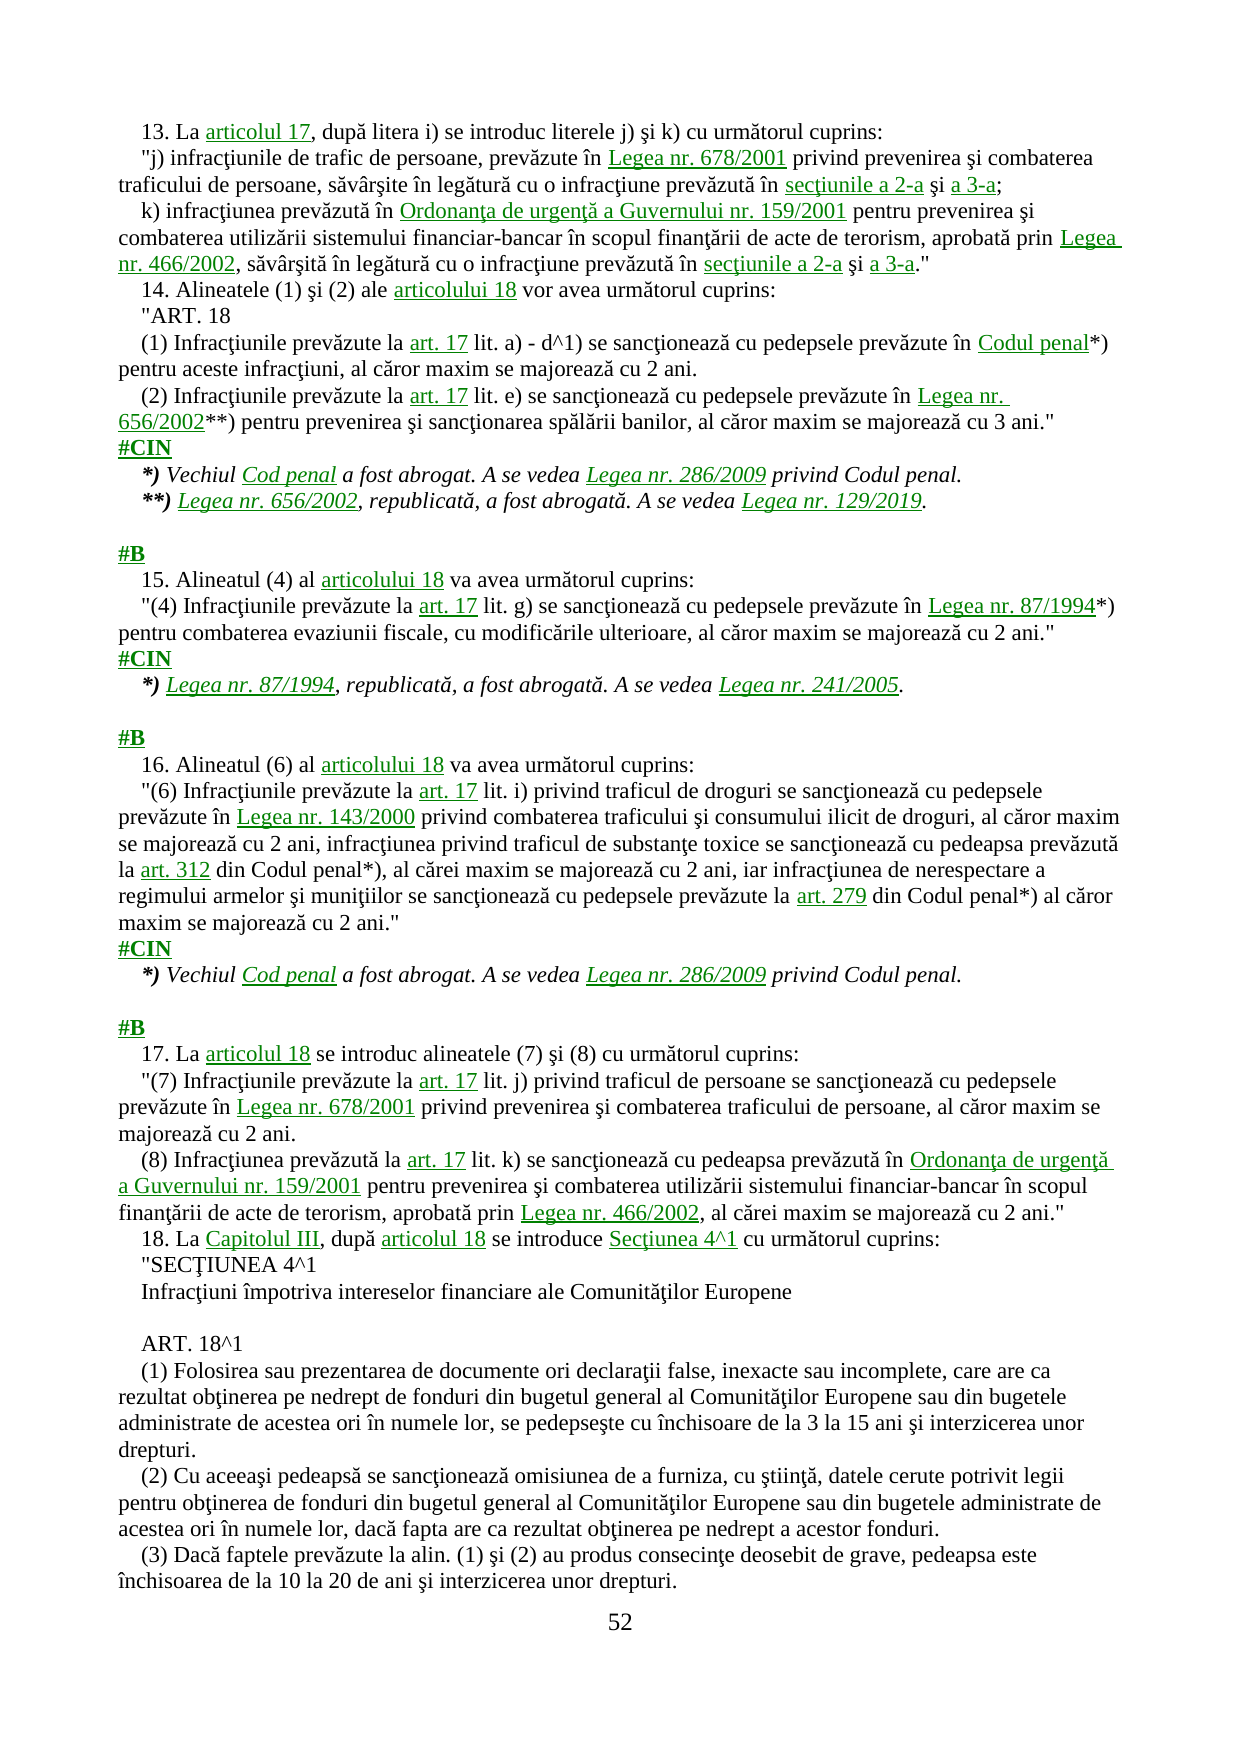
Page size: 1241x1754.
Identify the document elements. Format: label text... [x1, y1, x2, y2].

text k) infracţiunea prevăzută în Ordonanţa de urgenţă a Guvernului nr. 159/2001 pentru prevenirea şi combaterea utilizării sistemului financiar-bancar în scopul finanţării de acte de terorism, aprobată prin Legea nr. 466/2002, săvârşită în legătură cu o infracţiune prevăzută în secţiunile a 2-a şi a 3-a." [118, 197, 1122, 276]
text (3) Dacă faptele prevăzute la alin. (1) şi (2) au produs consecinţe deosebit de grave, pedeapsa este închisoarea de la 10 la 20 de ani şi interzicerea unor drepturi. [118, 1541, 1122, 1594]
text "ART. 18 [118, 303, 1122, 329]
text #CIN [118, 935, 1122, 961]
text "(7) Infracţiunile prevăzute la art. 17 lit. j) privind traficul de persoane se sancţionează cu pedepsele prevăzute în Legea nr. 678/2001 privind prevenirea şi combaterea traficului de persoane, al căror maxim se majorează cu 2 ani. [118, 1067, 1122, 1146]
text "(4) Infracţiunile prevăzute la art. 17 lit. g) se sancţionează cu pedepsele prevăzute în Legea nr. 87/1994*) pentru combaterea evaziunii fiscale, cu modificările ulterioare, al căror maxim se majorează cu 2 ani." [118, 592, 1122, 645]
text #CIN [118, 434, 1122, 461]
text "(6) Infracţiunile prevăzute la art. 17 lit. i) privind traficul de droguri se sancţionează cu pedepsele prevăzute în Legea nr. 143/2000 privind combaterea traficului şi consumului ilicit de droguri, al căror maxim se majorează cu 2 ani, infracţiunea privind traficul de substanţe toxice se sancţionează cu pedeapsa prevăzută la art. 312 din Codul penal*), al cărei maxim se majorează cu 2 ani, iar infracţiunea de nerespectare a regimului armelor şi muniţiilor se sancţionează cu pedepsele prevăzute la art. 279 din Codul penal*) al căror maxim se majorează cu 2 ani." [118, 777, 1122, 935]
text #B [118, 1014, 1122, 1041]
text (8) Infracţiunea prevăzută la art. 17 lit. k) se sancţionează cu pedeapsa prevăzută în Ordonanţa de urgenţă a Guvernului nr. 159/2001 pentru prevenirea şi combaterea utilizării sistemului financiar-bancar în scopul finanţării de acte de terorism, aprobată prin Legea nr. 466/2002, al cărei maxim se majorează cu 2 ani." [118, 1146, 1122, 1225]
text (2) Cu aceeaşi pedeapsă se sancţionează omisiunea de a furniza, cu ştiinţă, datele cerute potrivit legii pentru obţinerea de fonduri din bugetul general al Comunităţilor Europene sau din bugetele administrate de acestea ori în numele lor, dacă fapta are ca rezultat obţinerea pe nedrept a acestor fonduri. [118, 1462, 1122, 1541]
text **) Legea nr. 656/2002, republicată, a fost abrogată. A se vedea Legea nr. 129/2019. [118, 487, 1122, 513]
text (1) Folosirea sau prezentarea de documente ori declaraţii false, inexacte sau incomplete, care are ca rezultat obţinerea pe nedrept de fonduri din bugetul general al Comunităţilor Europene sau din bugetele administrate de acestea ori în numele lor, se pedepseşte cu închisoare de la 3 la 15 ani şi interzicerea unor drepturi. [118, 1357, 1122, 1462]
text 17. La articolul 18 se introduc alineatele (7) şi (8) cu următorul cuprins: [118, 1041, 1122, 1067]
text "j) infracţiunile de trafic de persoane, prevăzute în Legea nr. 678/2001 privind prevenirea şi combaterea traficului de persoane, săvârşite în legătură cu o infracţiune prevăzută în secţiunile a 2-a şi a 3-a; [118, 144, 1122, 197]
text 14. Alineatele (1) şi (2) ale articolului 18 vor avea următorul cuprins: [118, 276, 1122, 303]
text *) Vechiul Cod penal a fost abrogat. A se vedea Legea nr. 286/2009 privind Codul penal. [118, 961, 1122, 988]
text (2) Infracţiunile prevăzute la art. 17 lit. e) se sancţionează cu pedepsele prevăzute în Legea nr. 656/2002**) pentru prevenirea şi sancţionarea spălării banilor, al căror maxim se majorează cu 3 ani." [118, 382, 1122, 434]
text *) Vechiul Cod penal a fost abrogat. A se vedea Legea nr. 286/2009 privind Codul penal. [118, 461, 1122, 487]
text ART. 18^1 [118, 1330, 1122, 1357]
text #B [118, 724, 1122, 751]
text 15. Alineatul (4) al articolului 18 va avea următorul cuprins: [118, 566, 1122, 592]
text #CIN [118, 645, 1122, 672]
text #B [118, 540, 1122, 566]
text 13. La articolul 17, după litera i) se introduc literele j) şi k) cu următorul cuprins: [118, 118, 1122, 144]
text 16. Alineatul (6) al articolului 18 va avea următorul cuprins: [118, 751, 1122, 777]
text 18. La Capitolul III, după articolul 18 se introduce Secţiunea 4^1 cu următorul cuprins: [118, 1225, 1122, 1251]
text (1) Infracţiunile prevăzute la art. 17 lit. a) - d^1) se sancţionează cu pedepsele prevăzute în Codul penal*) pentru aceste infracţiuni, al căror maxim se majorează cu 2 ani. [118, 329, 1122, 382]
text Infracţiuni împotriva intereselor financiare ale Comunităţilor Europene [118, 1278, 1122, 1304]
text "SECŢIUNEA 4^1 [118, 1251, 1122, 1278]
text *) Legea nr. 87/1994, republicată, a fost abrogată. A se vedea Legea nr. 241/2005. [118, 672, 1122, 698]
